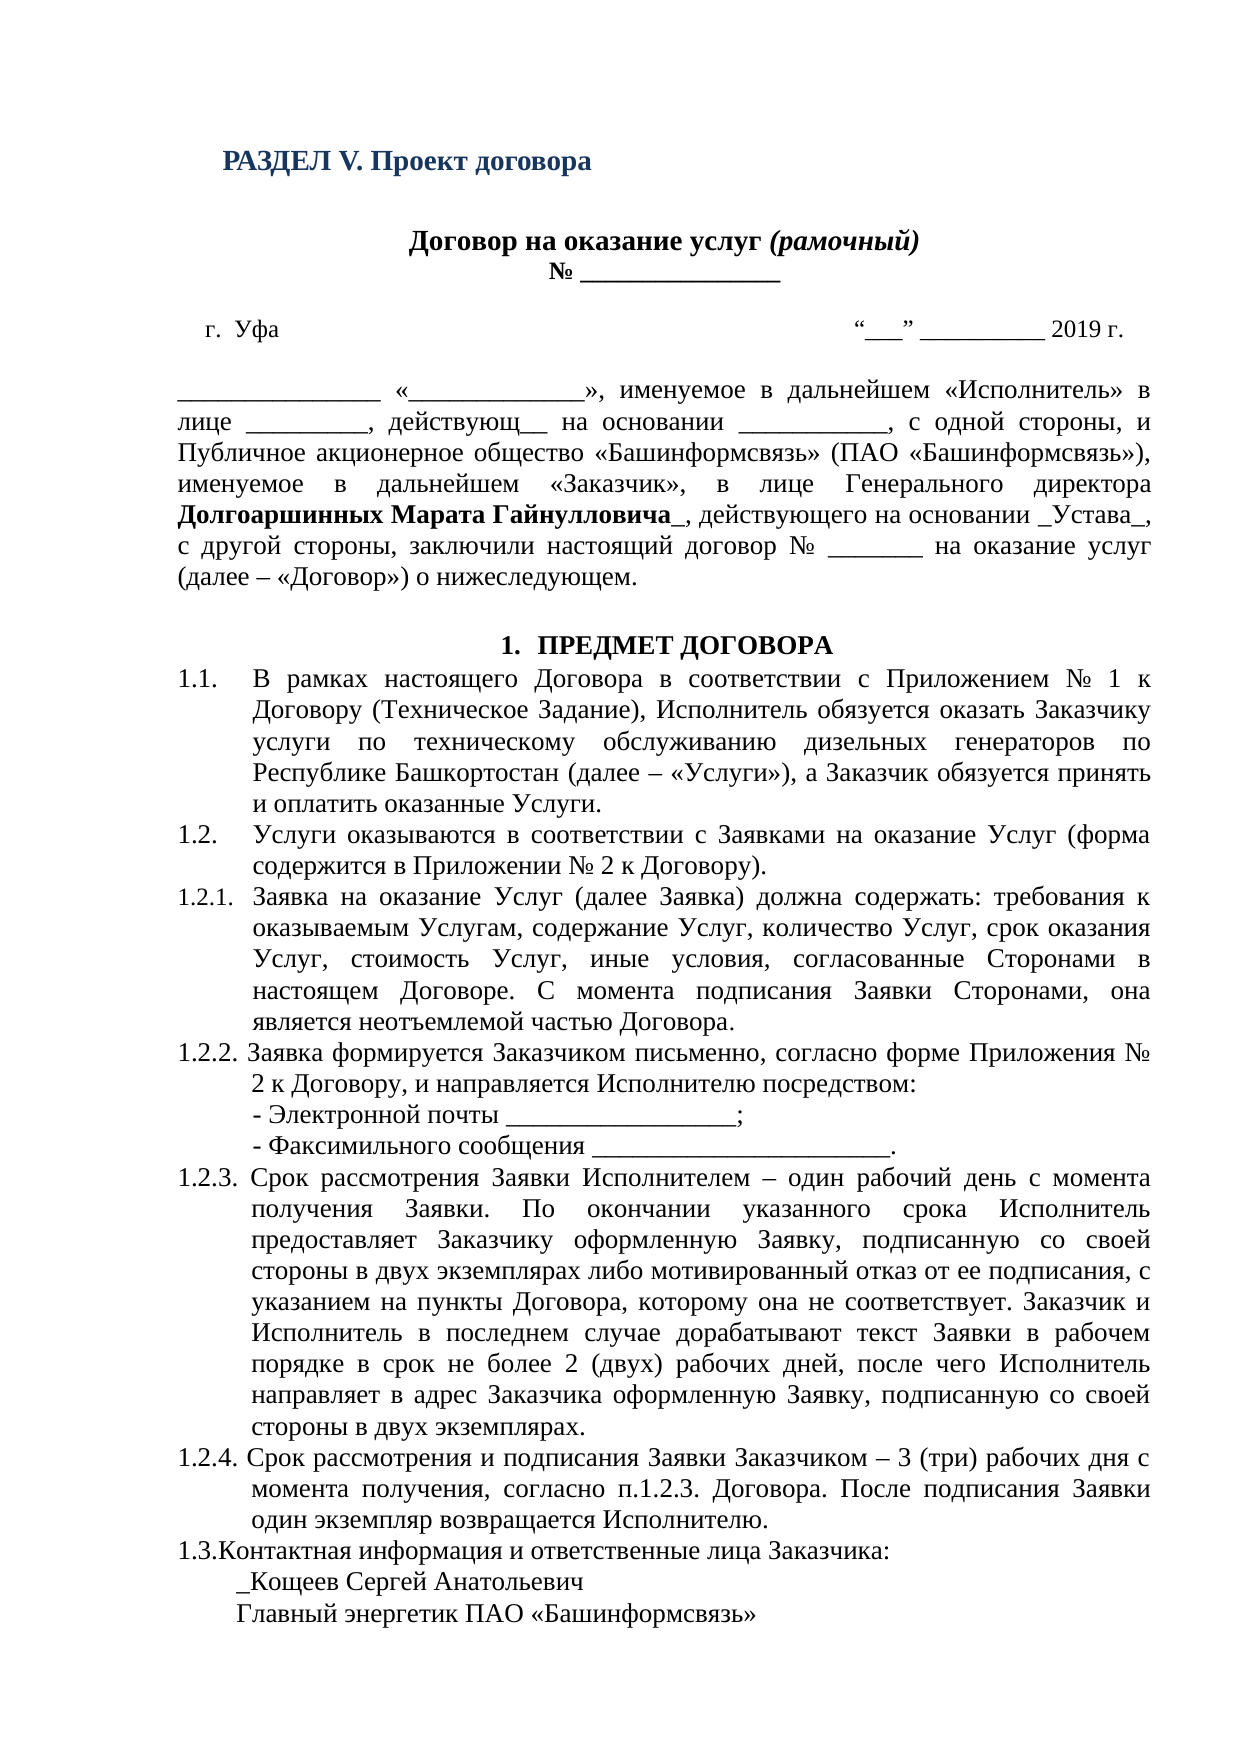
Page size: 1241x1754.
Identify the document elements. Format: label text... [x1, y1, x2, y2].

list Услуги оказываются в соответствии с Заявками на оказание Услуг (форма содержится в Приложении № 2 к Договору). [177, 818, 1152, 880]
list В рамках настоящего Договора в соответствии с Приложением № 1 к Договору (Техническое Задание), Исполнитель обязуется оказать Заказчику услуги по техническому обслуживанию дизельных генераторов по Республике Башкортостан (далее – «Услуги»), а Заказчик обязуется принять и оплатить оказанные Услуги. [177, 662, 1152, 818]
text 1.2.2. Заявка формируется Заказчиком письменно, согласно форме Приложения № 2 к Договору, и направляется Исполнителю посредством: [177, 1036, 1152, 1098]
text _Кощеев Сергей Анатольевич [236, 1566, 1152, 1597]
text - Электронной почты _________________; [177, 1098, 1152, 1129]
text 1.2.3. Срок рассмотрения Заявки Исполнителем – один рабочий день с момента получения Заявки. По окончании указанного срока Исполнитель предоставляет Заказчику оформленную Заявку, подписанную со своей стороны в двух экземплярах либо мотивированный отказ от ее подписания, с указанием на пункты Договора, которому она не соответствует. Заказчик и Исполнитель в последнем случае дорабатывают текст Заявки в рабочем порядке в срок не более 2 (двух) рабочих дней, после чего Исполнитель направляет в адрес Заказчика оформленную Заявку, подписанную со своей стороны в двух экземплярах. [177, 1161, 1152, 1441]
text 1.3.Контактная информация и ответственные лица Заказчика: [177, 1534, 1152, 1566]
text РАЗДЕЛ V. Проект договора [222, 143, 1152, 177]
text № ________________ [177, 256, 1152, 285]
list Заявка на оказание Услуг (далее Заявка) должна содержать: требования к оказываемым Услугам, содержание Услуг, количество Услуг, срок оказания Услуг, стоимость Услуг, иные условия, согласованные Сторонами в настоящем Договоре. С момента подписания Заявки Сторонами, она является неотъемлемой частью Договора. [177, 880, 1152, 1036]
text Главный энергетик ПАО «Башинформсвязь» [236, 1597, 1152, 1628]
text Договор на оказание услуг (рамочный) [177, 223, 1152, 256]
text 1.2.4. Срок рассмотрения и подписания Заявки Заказчиком – 3 (три) рабочих дня с момента получения, согласно п.1.2.3. Договора. После подписания Заявки один экземпляр возвращается Исполнителю. [177, 1441, 1152, 1534]
text - Факсимильного сообщения ______________________. [177, 1129, 1152, 1161]
text _______________ «_____________», именуемое в дальнейшем «Исполнитель» в лице _________, действующ__ на основании ___________, с одной стороны, и Публичное акционерное общество «Башинформсвязь» (ПАО «Башинформсвязь»), именуемое в дальнейшем «Заказчик», в лице Генерального директора Долгоаршинных Марата Гайнулловича_, действующего на основании _Устава_, с другой стороны, заключили настоящий договор № _______ на оказание услуг (далее – «Договор») о нижеследующем. [177, 374, 1152, 592]
list ПРЕДМЕТ ДОГОВОРА [182, 629, 1152, 660]
text г. Уфа “___” __________ 2019 г. [177, 314, 1152, 342]
